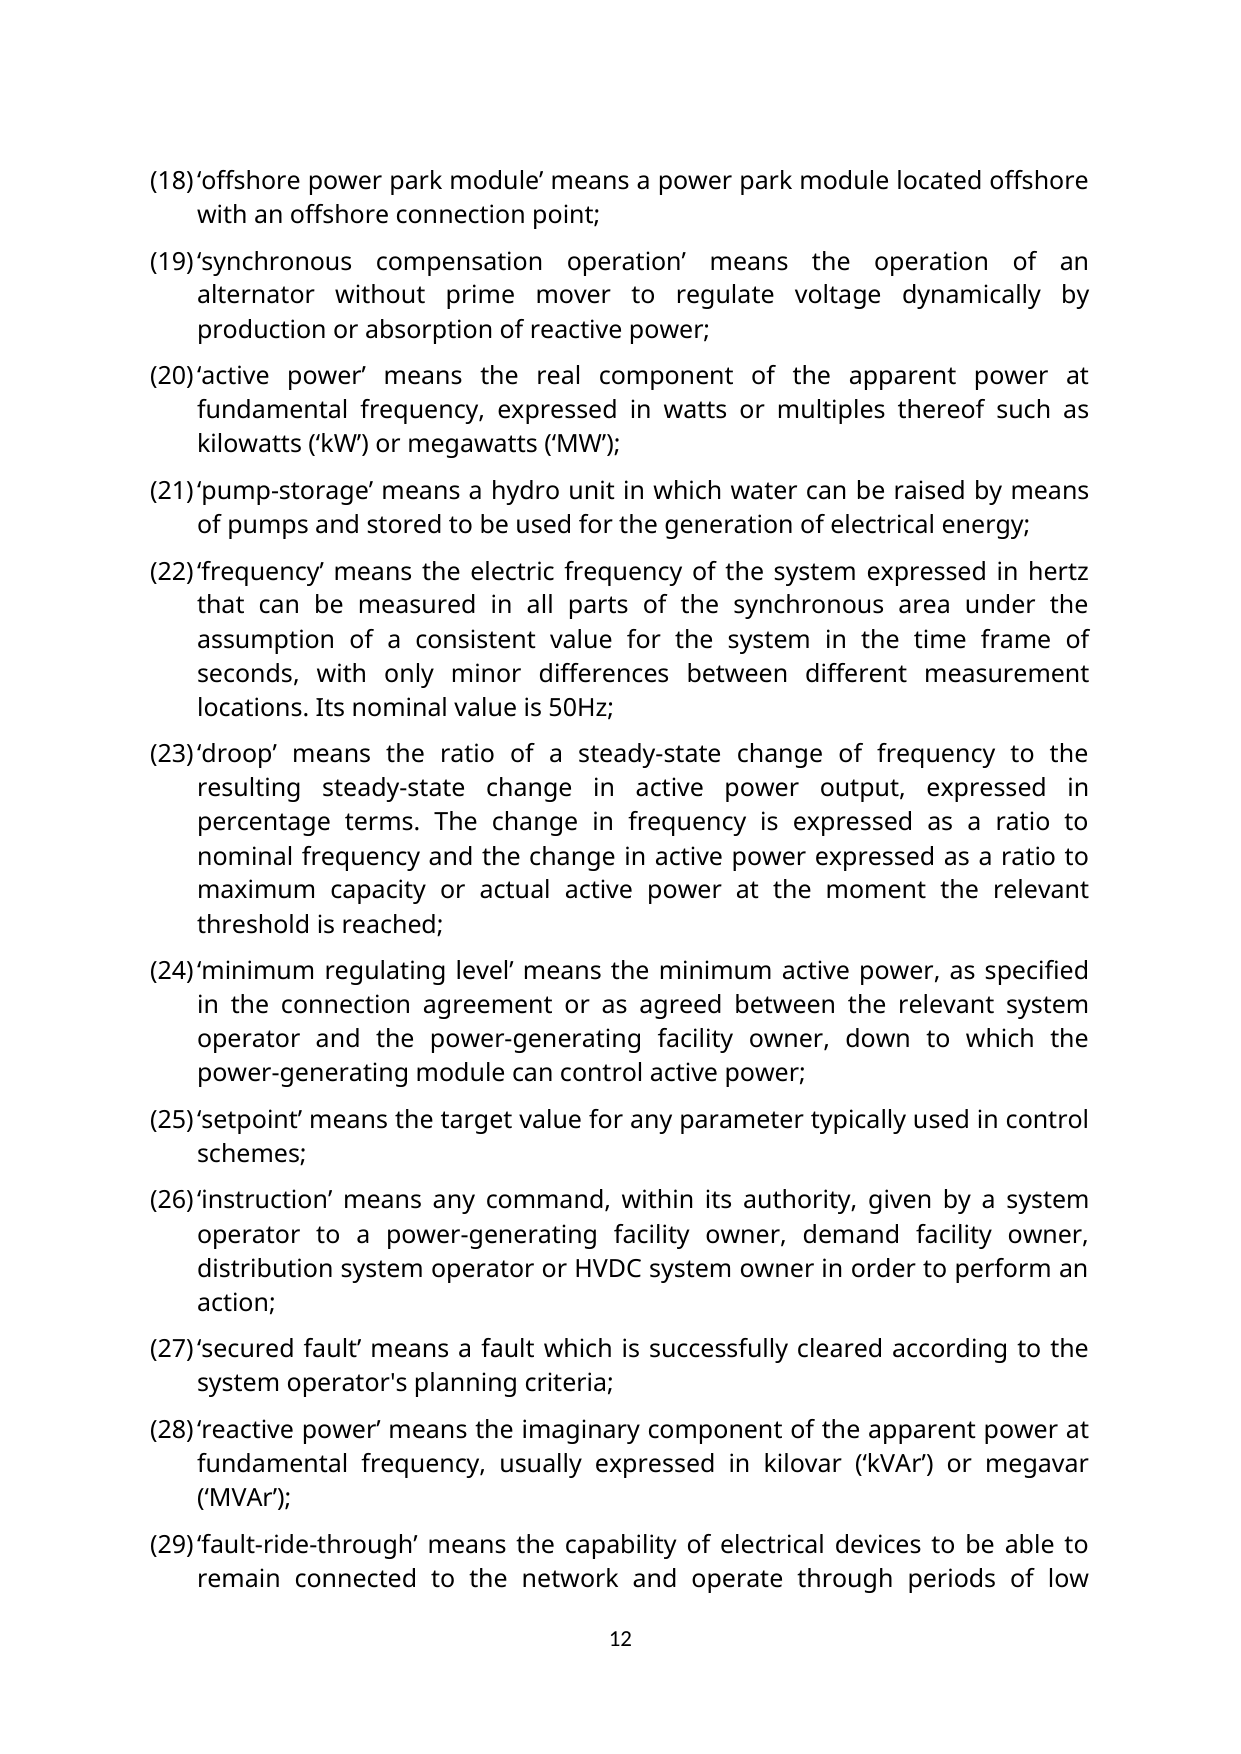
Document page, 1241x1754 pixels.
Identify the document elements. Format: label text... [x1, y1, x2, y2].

table_header (22) [150, 541, 197, 723]
table_header (29) [150, 1514, 197, 1594]
table_header (25) [150, 1089, 197, 1170]
table_header ‘offshore power park module’ means a power park module located offshore with an offshore connection point; [197, 150, 1090, 231]
table_header (23) [150, 724, 197, 940]
table_header (19) [150, 231, 197, 345]
table_header (18) [150, 150, 197, 231]
table_header ‘secured fault’ means a fault which is successfully cleared according to the system operator's planning criteria; [197, 1319, 1090, 1399]
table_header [197, 1514, 1090, 1594]
table_header ‘minimum regulating level’ means the minimum active power, as specified in the connection agreement or as agreed between the relevant system operator and the power-generating facility owner, down to which the power-generating module can control active power; [197, 940, 1090, 1089]
table_header ‘synchronous compensation operation’ means the operation of an alternator without prime mover to regulate voltage dynamically by production or absorption of reactive power; [197, 231, 1090, 345]
table_header ‘instruction’ means any command, within its authority, given by a system operator to a power-generating facility owner, demand facility owner, distribution system operator or HVDC system owner in order to perform an action; [197, 1170, 1090, 1318]
table_header (24) [150, 940, 197, 1089]
table_header ‘droop’ means the ratio of a steady-state change of frequency to the resulting steady-state change in active power output, expressed in percentage terms. The change in frequency is expressed as a ratio to nominal frequency and the change in active power expressed as a ratio to maximum capacity or actual active power at the moment the relevant threshold is reached; [197, 724, 1090, 940]
table_header ‘active power’ means the real component of the apparent power at fundamental frequency, expressed in watts or multiples thereof such as kilowatts (‘kW’) or megawatts (‘MW’); [197, 345, 1090, 460]
table_header ‘frequency’ means the electric frequency of the system expressed in hertz that can be measured in all parts of the synchronous area under the assumption of a consistent value for the system in the time frame of seconds, with only minor differences between different measurement locations. Its nominal value is 50Hz; [197, 541, 1090, 723]
table_header (28) [150, 1399, 197, 1514]
table_header ‘pump-storage’ means a hydro unit in which water can be raised by means of pumps and stored to be used for the generation of electrical energy; [197, 460, 1090, 541]
table_header (20) [150, 345, 197, 460]
table_header (26) [150, 1170, 197, 1318]
table_header ‘reactive power’ means the imaginary component of the apparent power at fundamental frequency, usually expressed in kilovar (‘kVAr’) or megavar (‘MVAr’); [197, 1399, 1090, 1514]
table_header (21) [150, 460, 197, 541]
table_header (27) [150, 1319, 197, 1399]
table_header ‘setpoint’ means the target value for any parameter typically used in control schemes; [197, 1089, 1090, 1170]
